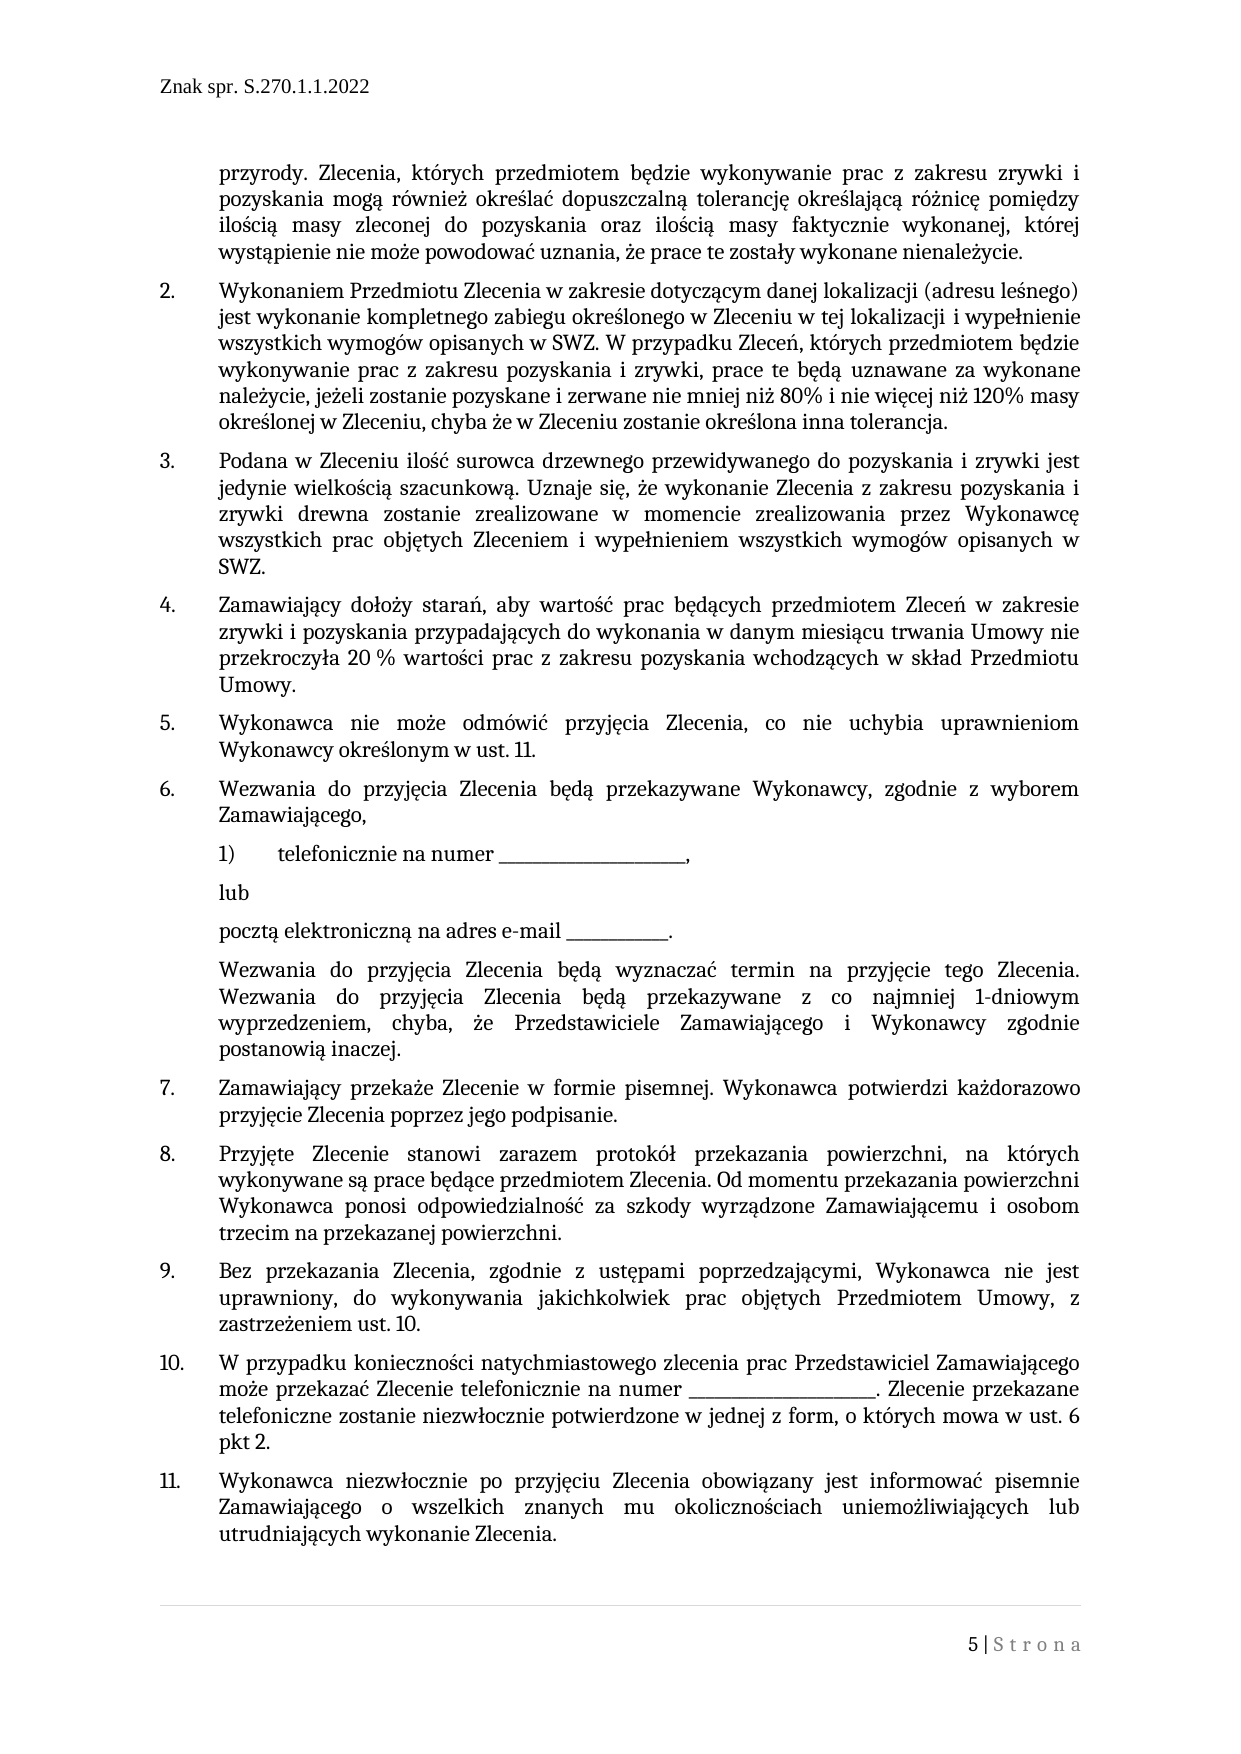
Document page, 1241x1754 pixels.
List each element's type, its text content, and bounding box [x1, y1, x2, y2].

list Wezwania do przyjęcia Zlecenia będą przekazywane Wykonawcy, zgodnie z wyborem Zamawiającego, [159, 775, 1081, 828]
list Wykonawca niezwłocznie po przyjęciu Zlecenia obowiązany jest informować pisemnie Zamawiającego o wszelkich znanych mu okolicznościach uniemożliwiających lub utrudniających wykonanie Zlecenia. [159, 1468, 1081, 1547]
text Wezwania do przyjęcia Zlecenia będą wyznaczać termin na przyjęcie tego Zlecenia. Wezwania do przyjęcia Zlecenia będą przekazywane z co najmniej 1-dniowym wyprzedzeniem, chyba, że Przedstawiciele Zamawiającego i Wykonawcy zgodnie postanowią inaczej. [218, 957, 1081, 1063]
list Wykonaniem Przedmiotu Zlecenia w zakresie dotyczącym danej lokalizacji (adresu leśnego) jest wykonanie kompletnego zabiegu określonego w Zleceniu w tej lokalizacji i wypełnienie wszystkich wymogów opisanych w SWZ. W przypadku Zleceń, których przedmiotem będzie wykonywanie prac z zakresu pozyskania i zrywki, prace te będą uznawane za wykonane należycie, jeżeli zostanie pozyskane i zerwane nie mniej niż 80% i nie więcej niż 120% masy określonej w Zleceniu, chyba że w Zleceniu zostanie określona inna tolerancja. [159, 277, 1081, 436]
list Wykonawca nie może odmówić przyjęcia Zlecenia, co nie uchybia uprawnieniom Wykonawcy określonym w ust. 11. [159, 710, 1081, 763]
list Przyjęte Zlecenie stanowi zarazem protokół przekazania powierzchni, na których wykonywane są prace będące przedmiotem Zlecenia. Od momentu przekazania powierzchni Wykonawca ponosi odpowiedzialność za szkody wyrządzone Zamawiającemu i osobom trzecim na przekazanej powierzchni. [159, 1140, 1081, 1246]
text lub [218, 879, 1081, 906]
list Bez przekazania Zlecenia, zgodnie z ustępami poprzedzającymi, Wykonawca nie jest uprawniony, do wykonywania jakichkolwiek prac objętych Przedmiotem Umowy, z zastrzeżeniem ust. 10. [159, 1258, 1081, 1337]
list Zamawiający dołoży starań, aby wartość prac będących przedmiotem Zleceń w zakresie zrywki i pozyskania przypadających do wykonania w danym miesiącu trwania Umowy nie przekroczyła 20 % wartości prac z zakresu pozyskania wchodzących w skład Przedmiotu Umowy. [159, 592, 1081, 698]
list Zamawiający przekaże Zlecenie w formie pisemnej. Wykonawca potwierdzi każdorazowo przyjęcie Zlecenia poprzez jego podpisanie. [159, 1075, 1081, 1128]
list W przypadku konieczności natychmiastowego zlecenia prac Przedstawiciel Zamawiającego może przekazać Zlecenie telefonicznie na numer ______________________. Zlecenie przekazane telefoniczne zostanie niezwłocznie potwierdzone w jednej z form, o których mowa w ust. 6 pkt 2. [159, 1350, 1081, 1455]
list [159, 159, 1081, 265]
text pocztą elektroniczną na adres e-mail ____________. [218, 918, 1081, 945]
list Podana w Zleceniu ilość surowca drzewnego przewidywanego do pozyskania i zrywki jest jedynie wielkością szacunkową. Uznaje się, że wykonanie Zlecenia z zakresu pozyskania i zrywki drewna zostanie zrealizowane w momencie zrealizowania przez Wykonawcę wszystkich prac objętych Zleceniem i wypełnieniem wszystkich wymogów opisanych w SWZ. [159, 448, 1081, 580]
list telefonicznie na numer ______________________, [218, 841, 1081, 867]
